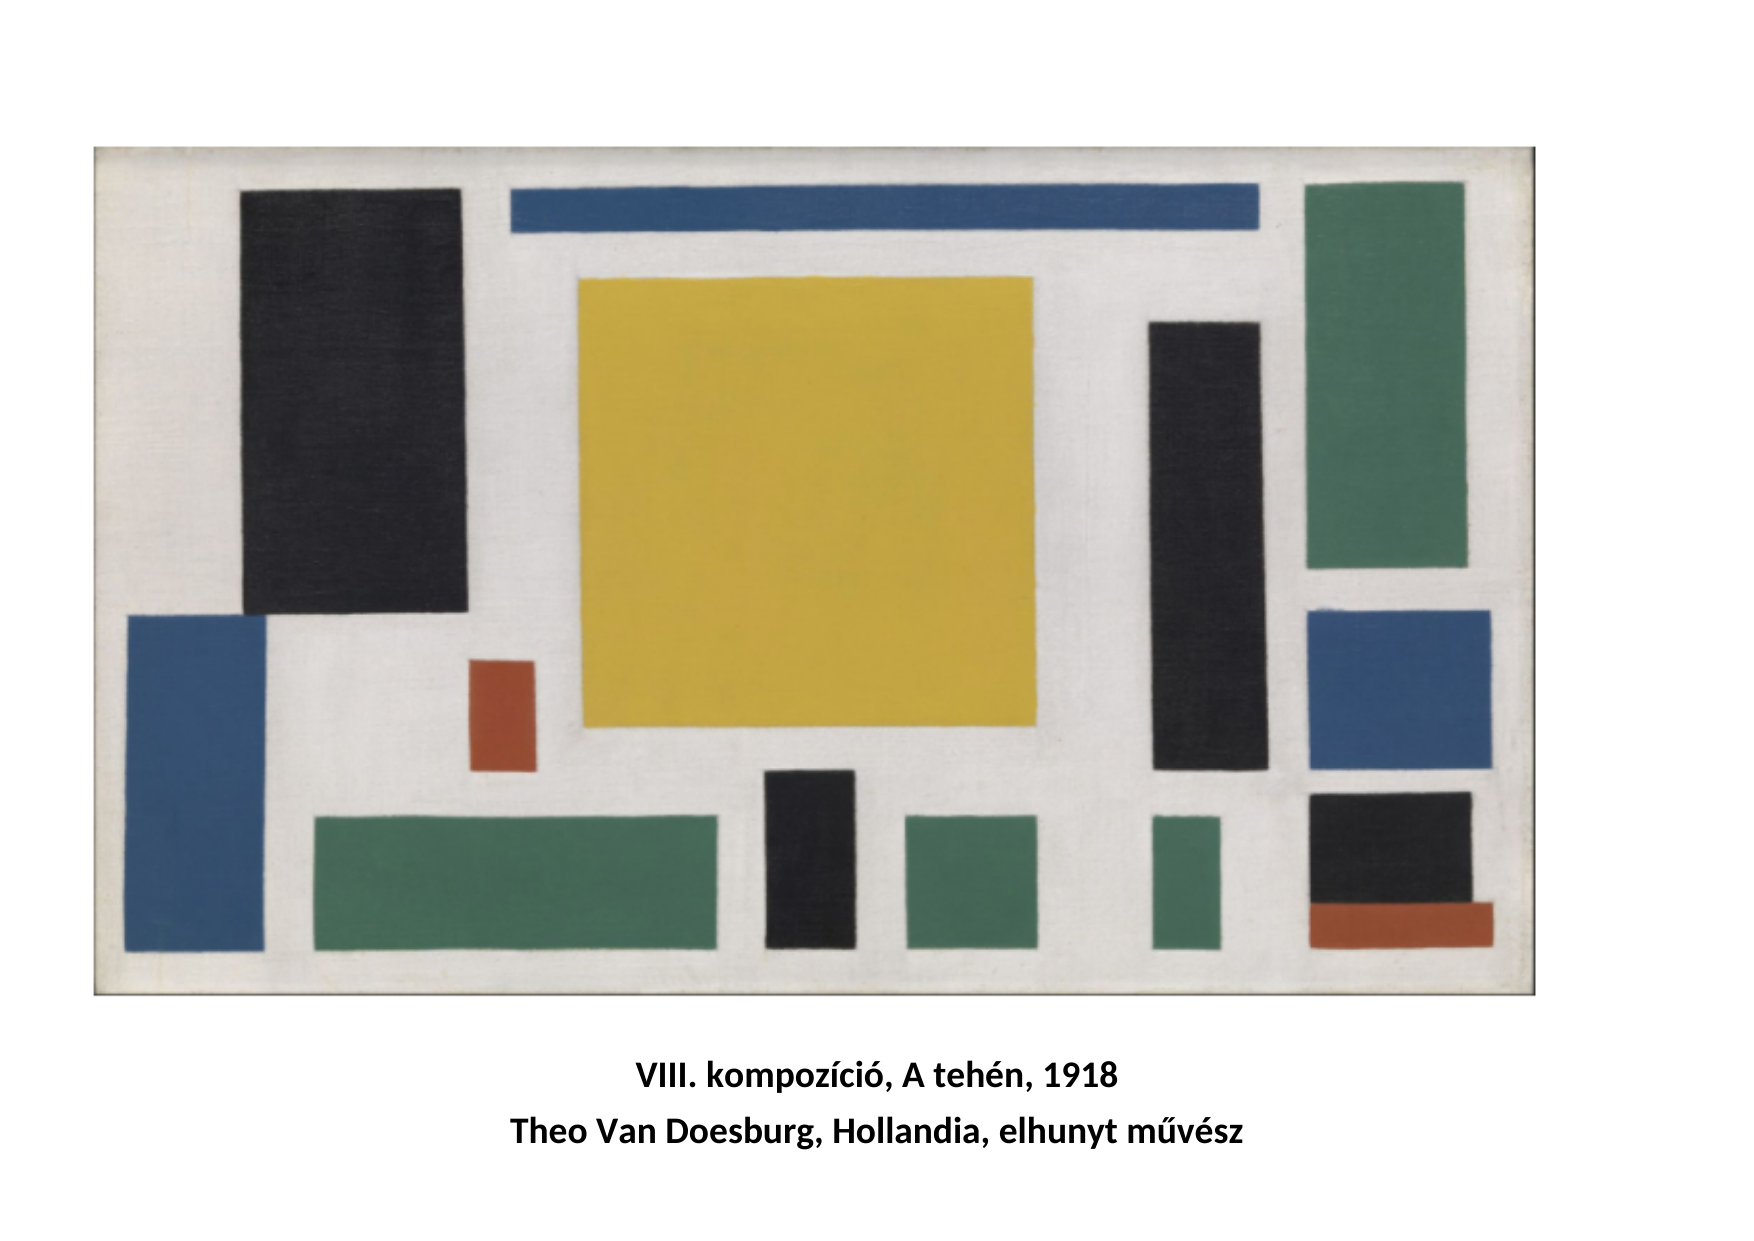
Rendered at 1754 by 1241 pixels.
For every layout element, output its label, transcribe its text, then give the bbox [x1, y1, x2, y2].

text Theo Van Doesburg, Hollandia, elhunyt művész [75, 1107, 1679, 1153]
text VIII. kompozíció, A tehén, 1918 [75, 1051, 1679, 1097]
picture [75, 125, 1559, 1027]
